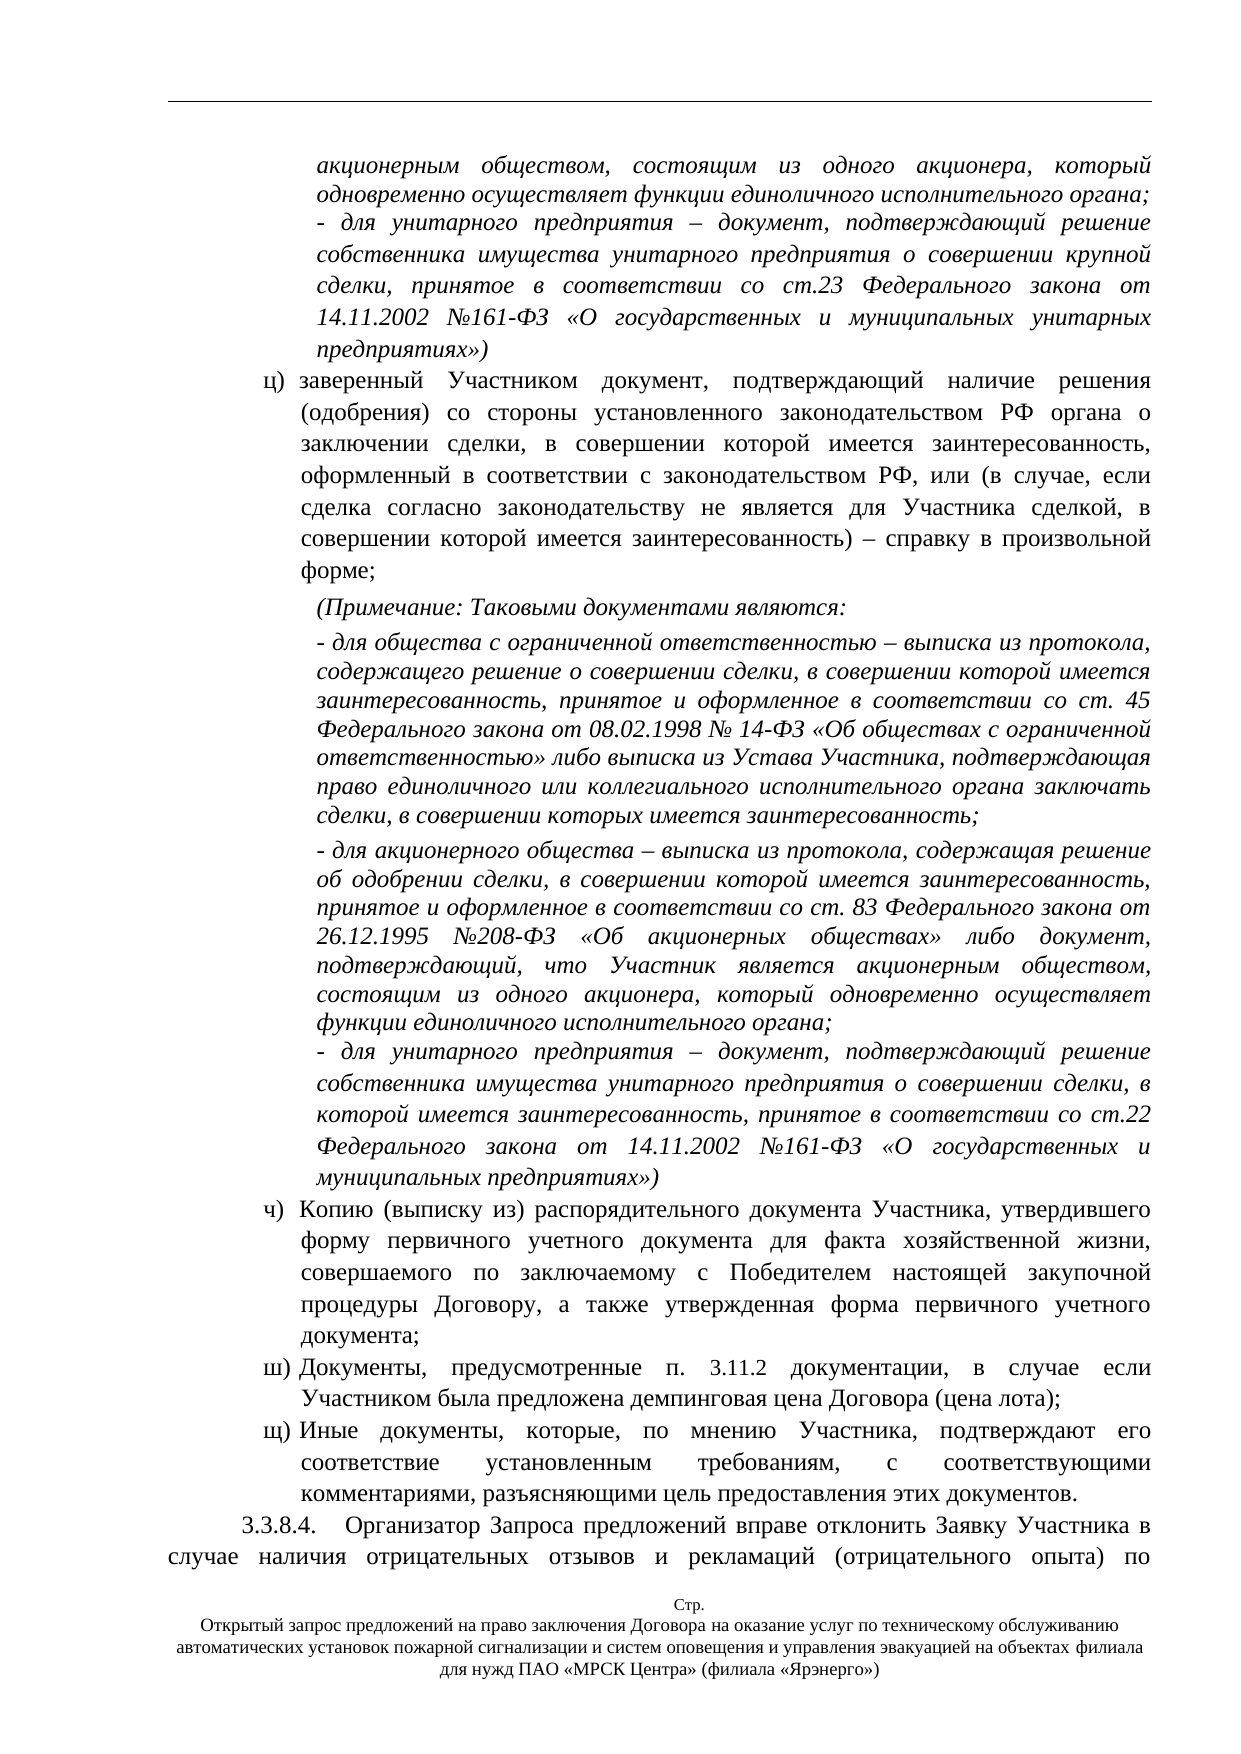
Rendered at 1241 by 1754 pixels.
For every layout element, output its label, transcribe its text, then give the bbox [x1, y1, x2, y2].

list Иные документы, которые, по мнению Участника, подтверждают его соответствие установленным требованиям, с соответствующими комментариями, разъясняющими цель предоставления этих документов. [263, 1415, 1152, 1507]
list Копию (выписку из) распорядительного документа Участника, утвердившего форму первичного учетного документа для факта хозяйственной жизни, совершаемого по заключаемому с Победителем настоящей закупочной процедуры Договору, а также утвержденная форма первичного учетного документа; [263, 1194, 1152, 1349]
list (Примечание: Таковыми документами являются: [316, 592, 1152, 621]
list заверенный Участником документ, подтверждающий наличие решения (одобрения) со стороны установленного законодательством РФ органа о заключении сделки, в совершении которой имеется заинтересованность, оформленный в соответствии с законодательством РФ, или (в случае, если сделка согласно законодательству не является для Участника сделкой, в совершении которой имеется заинтересованность) – справку в произвольной форме; [263, 365, 1152, 583]
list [316, 150, 1152, 207]
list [168, 1510, 1152, 1570]
list - для общества с ограниченной ответственностью – выписка из протокола, содержащего решение о совершении сделки, в совершении которой имеется заинтересованность, принятое и оформленное в соответствии со ст. 45 Федерального закона от 08.02.1998 № 14-ФЗ «Об обществах с ограниченной ответственностью» либо выписка из Устава Участника, подтверждающая право единоличного или коллегиального исполнительного органа заключать сделки, в совершении которых имеется заинтересованность; [316, 627, 1152, 829]
list Документы, предусмотренные п. 3.11.2 документации, в случае если Участником была предложена демпинговая цена Договора (цена лота); [263, 1352, 1152, 1412]
list - для акционерного общества – выписка из протокола, содержащая решение об одобрении сделки, в совершении которой имеется заинтересованность, принятое и оформленное в соответствии со ст. 83 Федерального закона от 26.12.1995 №208-ФЗ «Об акционерных обществах» либо документ, подтверждающий, что Участник является акционерным обществом, состоящим из одного акционера, который одновременно осуществляет функции единоличного исполнительного органа; [316, 835, 1152, 1036]
list - для унитарного предприятия – документ, подтверждающий решение собственника имущества унитарного предприятия о совершении сделки, в которой имеется заинтересованность, принятое в соответствии со ст.22 Федерального закона от 14.11.2002 №161-ФЗ «О государственных и муниципальных предприятиях») [316, 1036, 1152, 1191]
list - для унитарного предприятия – документ, подтверждающий решение собственника имущества унитарного предприятия о совершении крупной сделки, принятое в соответствии со ст.23 Федерального закона от 14.11.2002 №161-ФЗ «О государственных и муниципальных унитарных предприятиях») [316, 207, 1152, 362]
